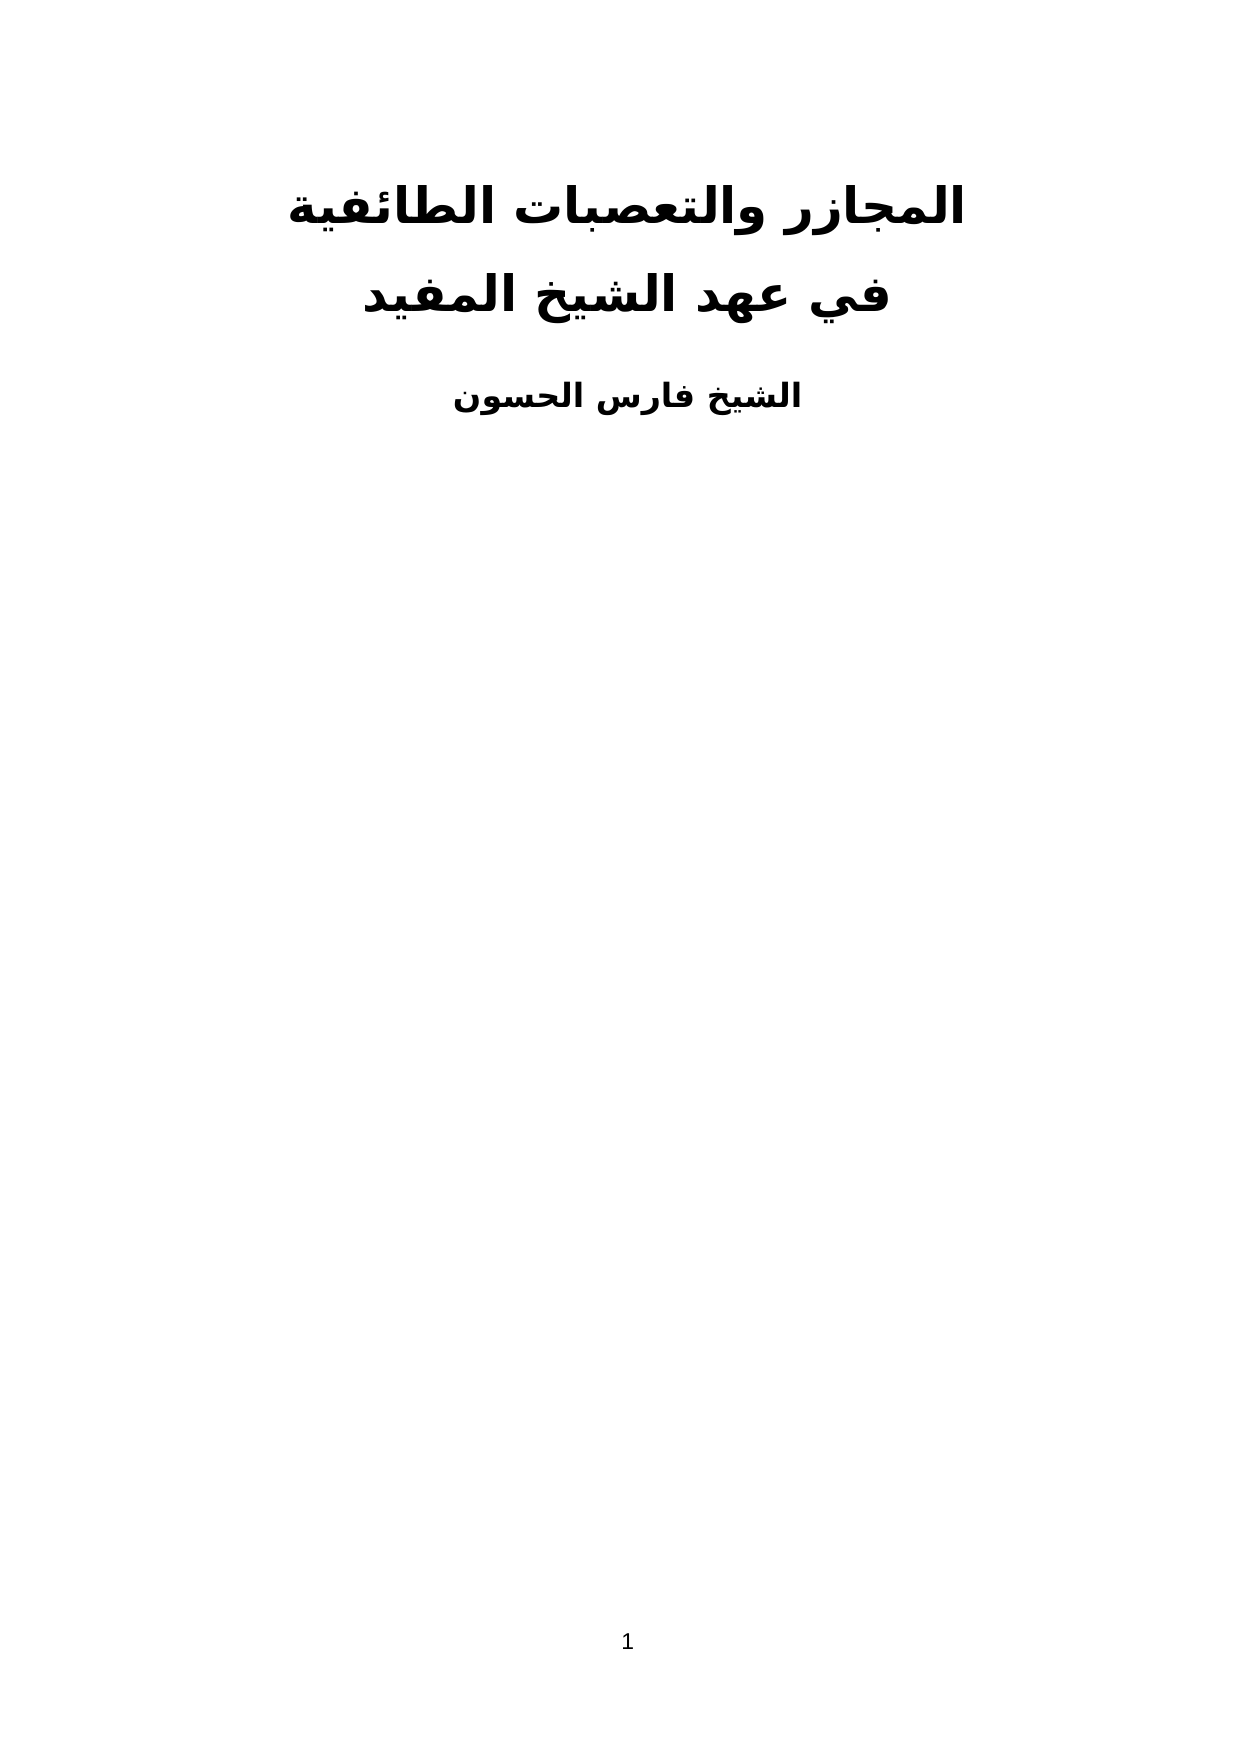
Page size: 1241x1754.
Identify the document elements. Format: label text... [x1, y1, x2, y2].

text المجازر والتعصبات الطائفية [222, 177, 1033, 235]
text في عهد الشيخ المفيد [222, 264, 1033, 323]
text الشيخ فارس الحسون [222, 377, 1033, 416]
